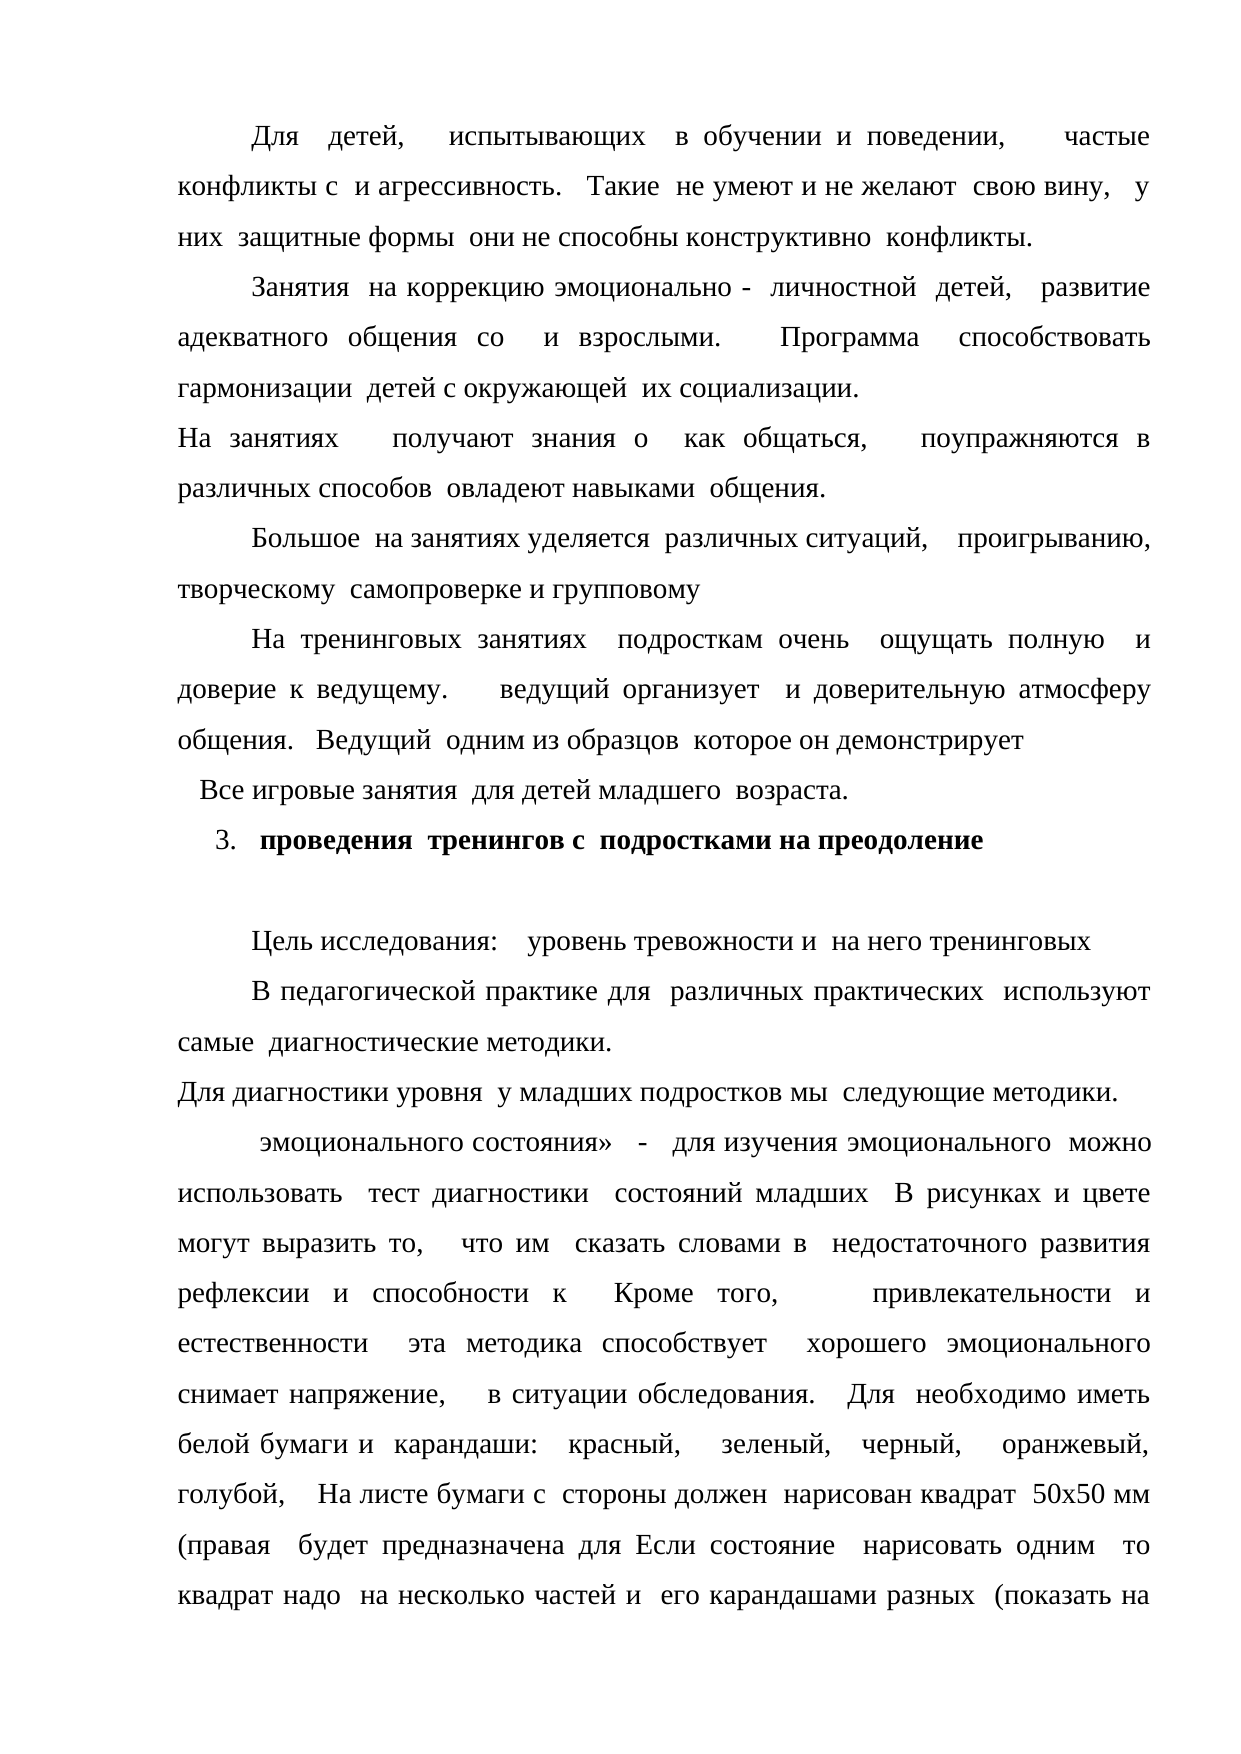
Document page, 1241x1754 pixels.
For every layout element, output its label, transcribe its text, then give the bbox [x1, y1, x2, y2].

text Цель исследования: уровень тревожности и на него тренинговых [177, 923, 1152, 957]
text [177, 1124, 1152, 1611]
text Для диагностики уровня у младших подростков мы следующие методики. [177, 1074, 1152, 1108]
text Большое на занятиях уделяется различных ситуаций, проигрыванию, творческому самопроверке и групповому [177, 521, 1152, 604]
text В педагогической практике для различных практических используют самые диагностические методики. [177, 973, 1152, 1057]
text На занятиях получают знания о как общаться, поупражняются в различных способов овладеют навыками общения. [177, 420, 1152, 504]
text Для детей, испытывающих в обучении и поведении, частые конфликты с и агрессивность. Такие не умеют и не желают свою вину, у них защитные формы они не способны конструктивно конфликты. [177, 118, 1152, 252]
list проведения тренингов с подростками на преодоление [215, 822, 1152, 856]
text Занятия на коррекцию эмоционально - личностной детей, развитие адекватного общения со и взрослыми. Программа способствовать гармонизации детей с окружающей их социализации. [177, 269, 1152, 403]
text На тренинговых занятиях подросткам очень ощущать полную и доверие к ведущему. ведущий организует и доверительную атмосферу общения. Ведущий одним из образцов которое он демонстрирует [177, 621, 1152, 755]
text Все игровые занятия для детей младшего возраста. [177, 772, 1152, 806]
